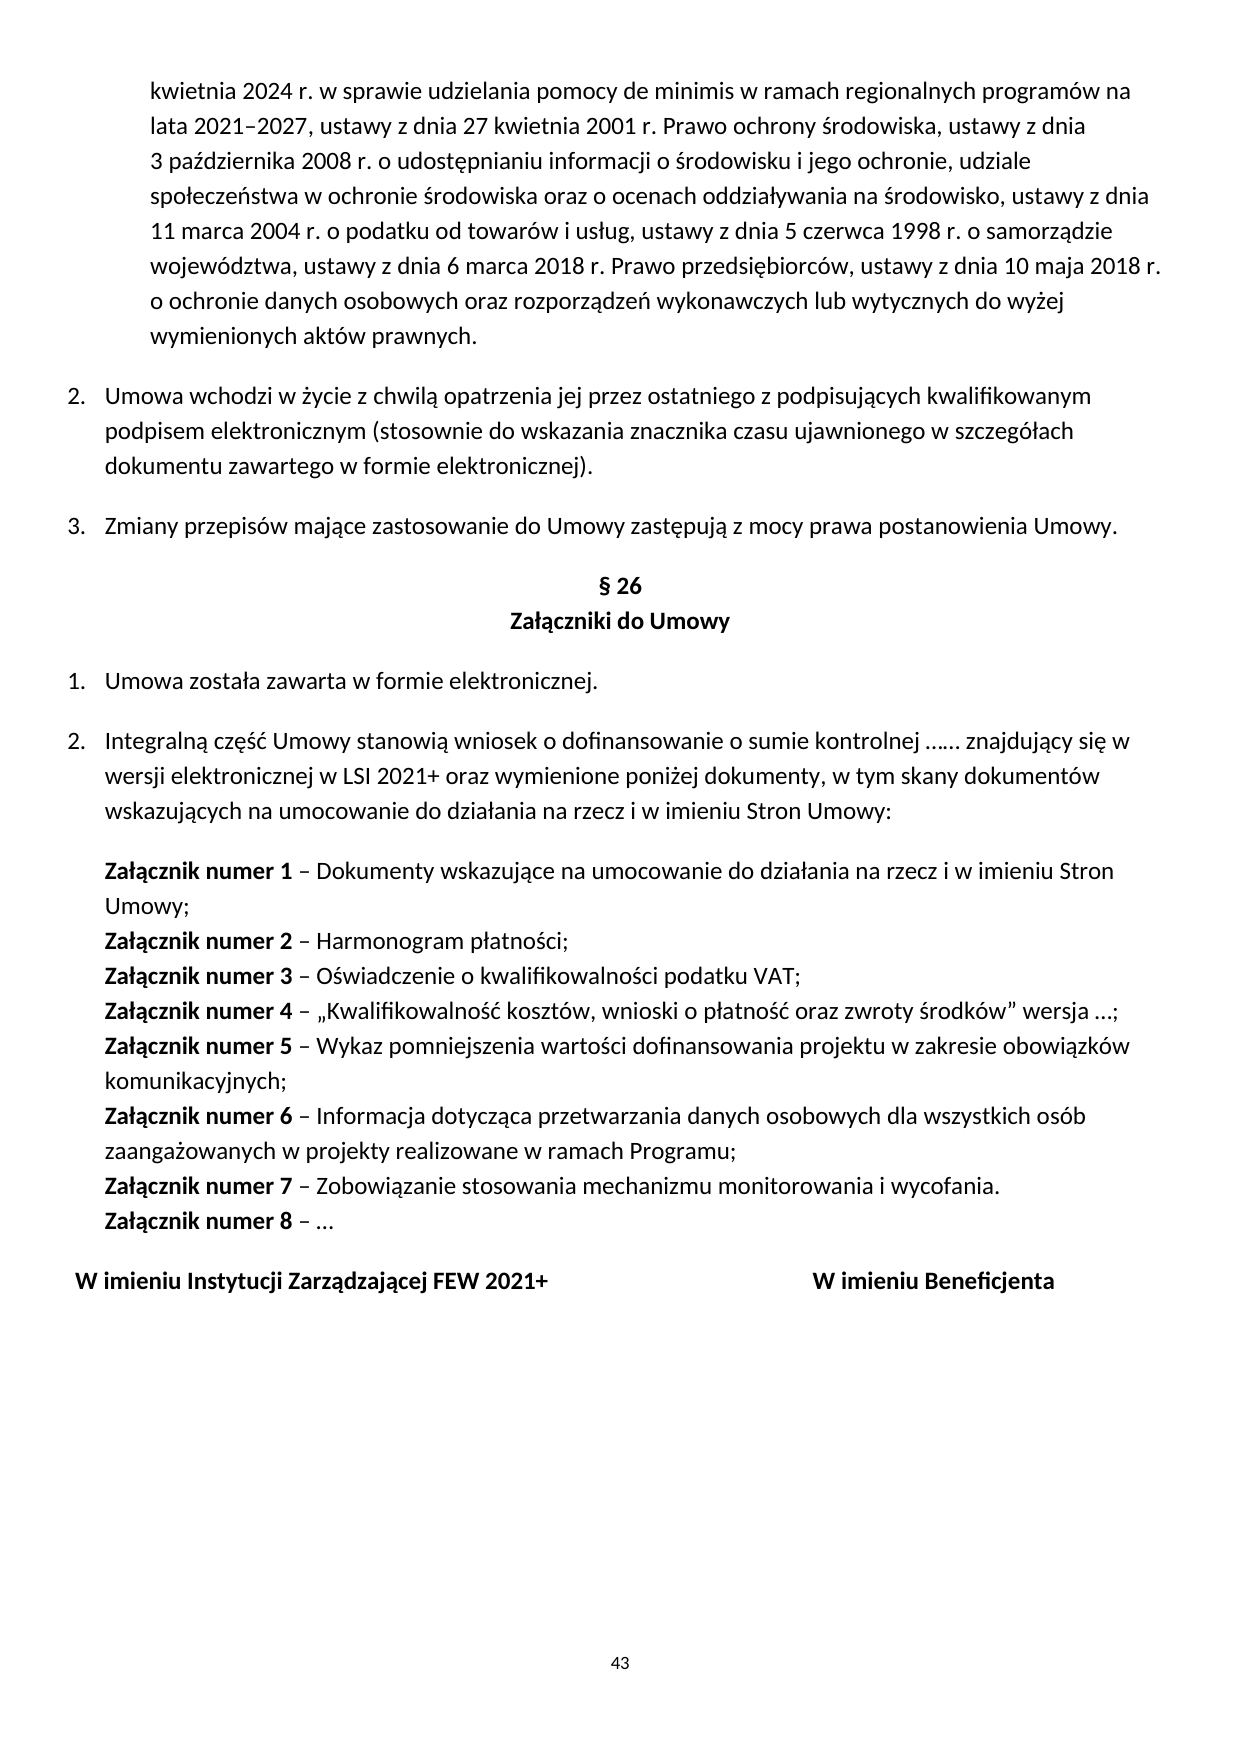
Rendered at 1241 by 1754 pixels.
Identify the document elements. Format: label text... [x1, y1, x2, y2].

text Umowa wchodzi w życie z chwilą opatrzenia jej przez ostatniego z podpisujących kwalifikowanym podpisem elektronicznym (stosownie do wskazania znacznika czasu ujawnionego w szczegółach dokumentu zawartego w formie elektronicznej). [67, 380, 1165, 481]
subtitle § 26 [75, 570, 1165, 601]
list Umowa została zawarta w formie elektronicznej. [67, 665, 1165, 696]
text W imieniu Instytucji Zarządzającej FEW 2021+ W imieniu Beneficjenta [75, 1265, 1165, 1296]
text Zmiany przepisów mające zastosowanie do Umowy zastępują z mocy prawa postanowienia Umowy. [67, 510, 1165, 541]
text Załącznik numer 7 – Zobowiązanie stosowania mechanizmu monitorowania i wycofania. [104, 1170, 1165, 1201]
text Załącznik numer 1 – Dokumenty wskazujące na umocowanie do działania na rzecz i w imieniu Stron Umowy; [104, 855, 1165, 921]
text Załącznik numer 6 – Informacja dotycząca przetwarzania danych osobowych dla wszystkich osób zaangażowanych w projekty realizowane w ramach Programu; [104, 1100, 1165, 1166]
text Załącznik numer 4 – „Kwalifikowalność kosztów, wnioski o płatność oraz zwroty środków” wersja …; [104, 995, 1165, 1026]
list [112, 75, 1165, 351]
text Załącznik numer 2 – Harmonogram płatności; [104, 925, 1165, 956]
text Załącznik numer 8 – … [104, 1205, 1165, 1236]
subtitle Załączniki do Umowy [75, 605, 1165, 636]
text Załącznik numer 3 – Oświadczenie o kwalifikowalności podatku VAT; [104, 960, 1165, 991]
list Integralną część Umowy stanowią wniosek o dofinansowanie o sumie kontrolnej …… znajdujący się w wersji elektronicznej w LSI 2021+ oraz wymienione poniżej dokumenty, w tym skany dokumentów wskazujących na umocowanie do działania na rzecz i w imieniu Stron Umowy: [67, 725, 1165, 826]
text Załącznik numer 5 – Wykaz pomniejszenia wartości dofinansowania projektu w zakresie obowiązków komunikacyjnych; [104, 1030, 1165, 1096]
